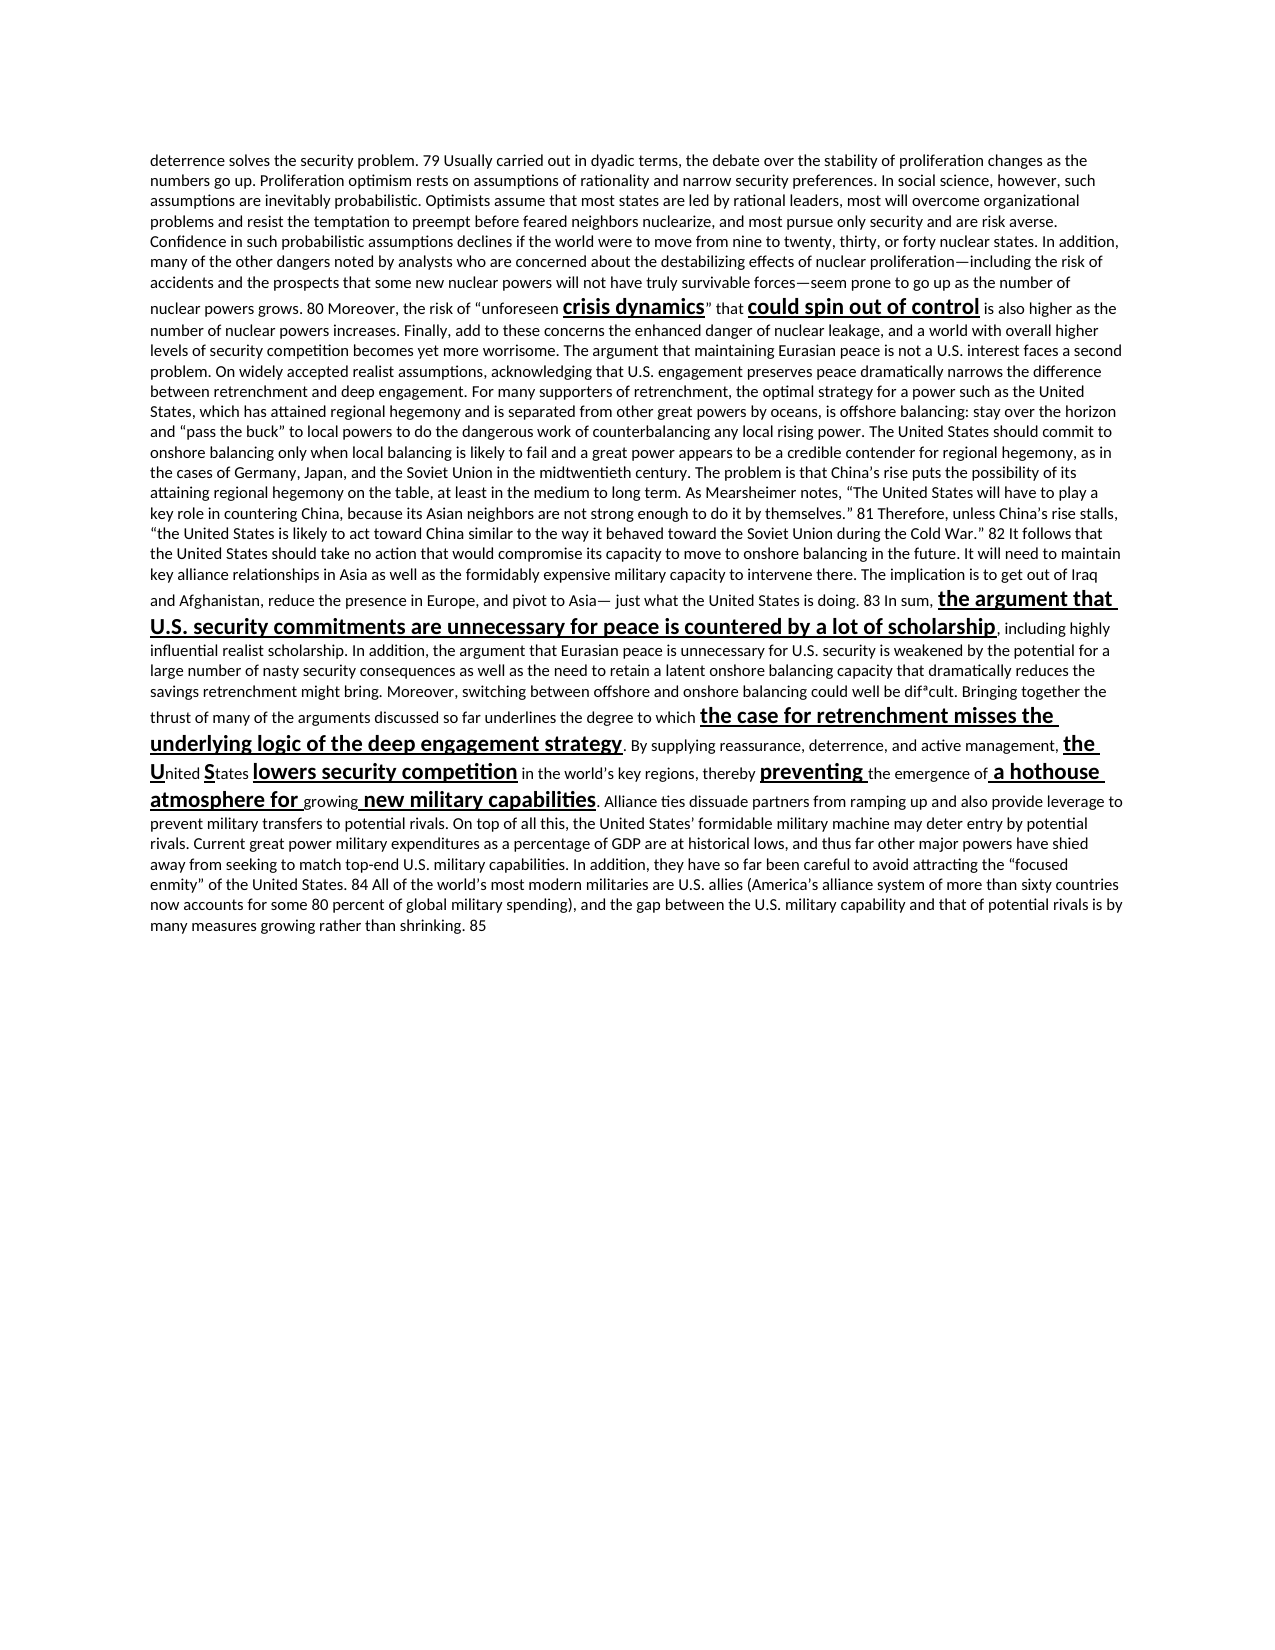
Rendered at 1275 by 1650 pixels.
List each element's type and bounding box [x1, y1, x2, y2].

text [150, 150, 1125, 935]
